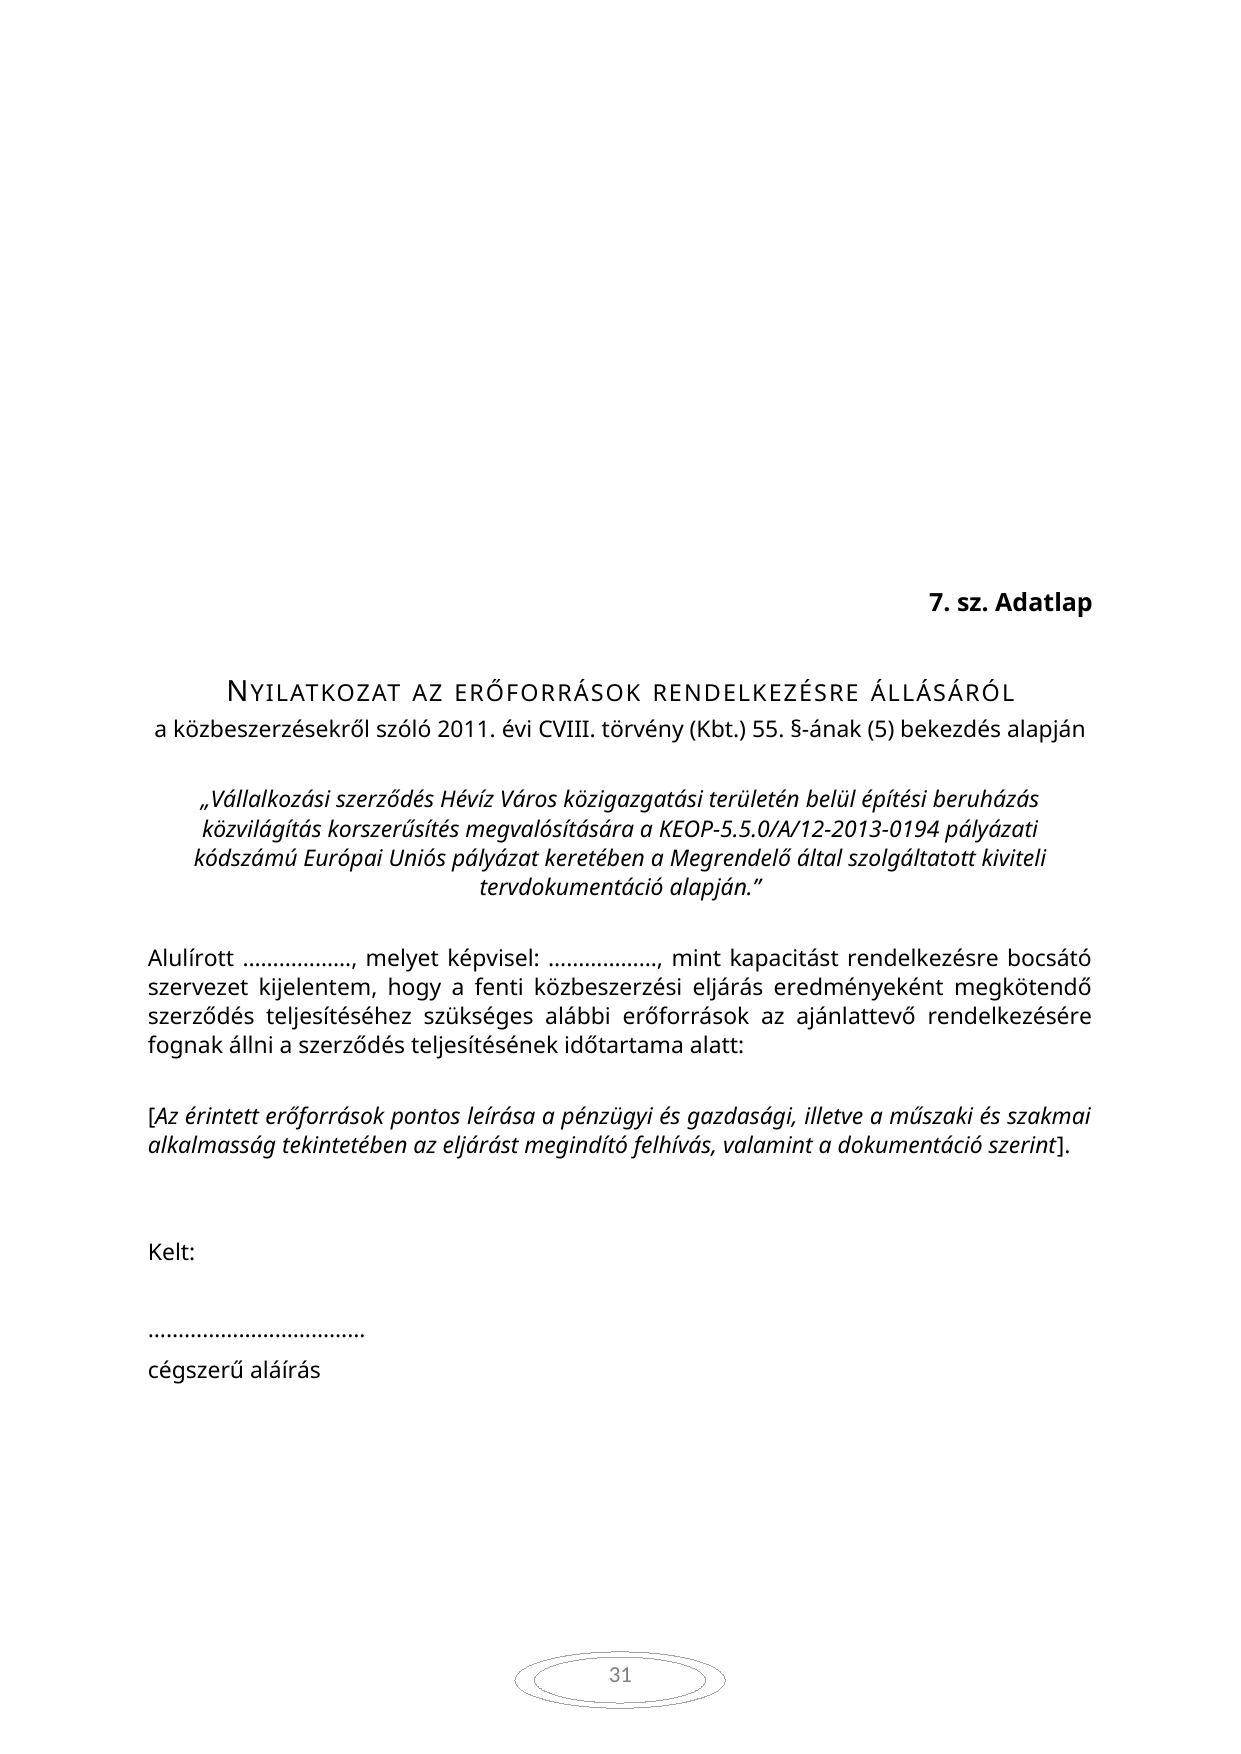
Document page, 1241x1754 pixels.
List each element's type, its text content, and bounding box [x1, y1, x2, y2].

text Kelt: [148, 1237, 1093, 1266]
text „Vállalkozási szerződés Hévíz Város közigazgatási területén belül építési beruházás közvilágítás korszerűsítés megvalósítására a KEOP-5.5.0/A/12-2013-0194 pályázati kódszámú Európai Uniós pályázat keretében a Megrendelő által szolgáltatott kiviteli tervdokumentáció alapján.” [148, 784, 1093, 901]
subtitle Nyilatkozat az erőforrások rendelkezésre állásáról [148, 678, 1093, 707]
text a közbeszerzésekről szóló 2011. évi CVIII. törvény (Kbt.) 55. §-ának (5) bekezdés alapján [148, 714, 1093, 743]
text [Az érintett erőforrások pontos leírása a pénzügyi és gazdasági, illetve a műszaki és szakmai alkalmasság tekintetében az eljárást megindító felhívás, valamint a dokumentáció szerint]. [148, 1101, 1093, 1159]
table_cell cégszerű aláírás [140, 1349, 642, 1391]
text Alulírott ………………, melyet képvisel: ………………, mint kapacitást rendelkezésre bocsátó szervezet kijelentem, hogy a fenti közbeszerzési eljárás eredményeként megkötendő szerződés teljesítéséhez szükséges alábbi erőforrások az ajánlattevő rendelkezésére fognak állni a szerződés teljesítésének időtartama alatt: [148, 943, 1093, 1059]
table_header ……………………………… [140, 1308, 642, 1349]
text 7. sz. Adatlap [148, 584, 1093, 618]
